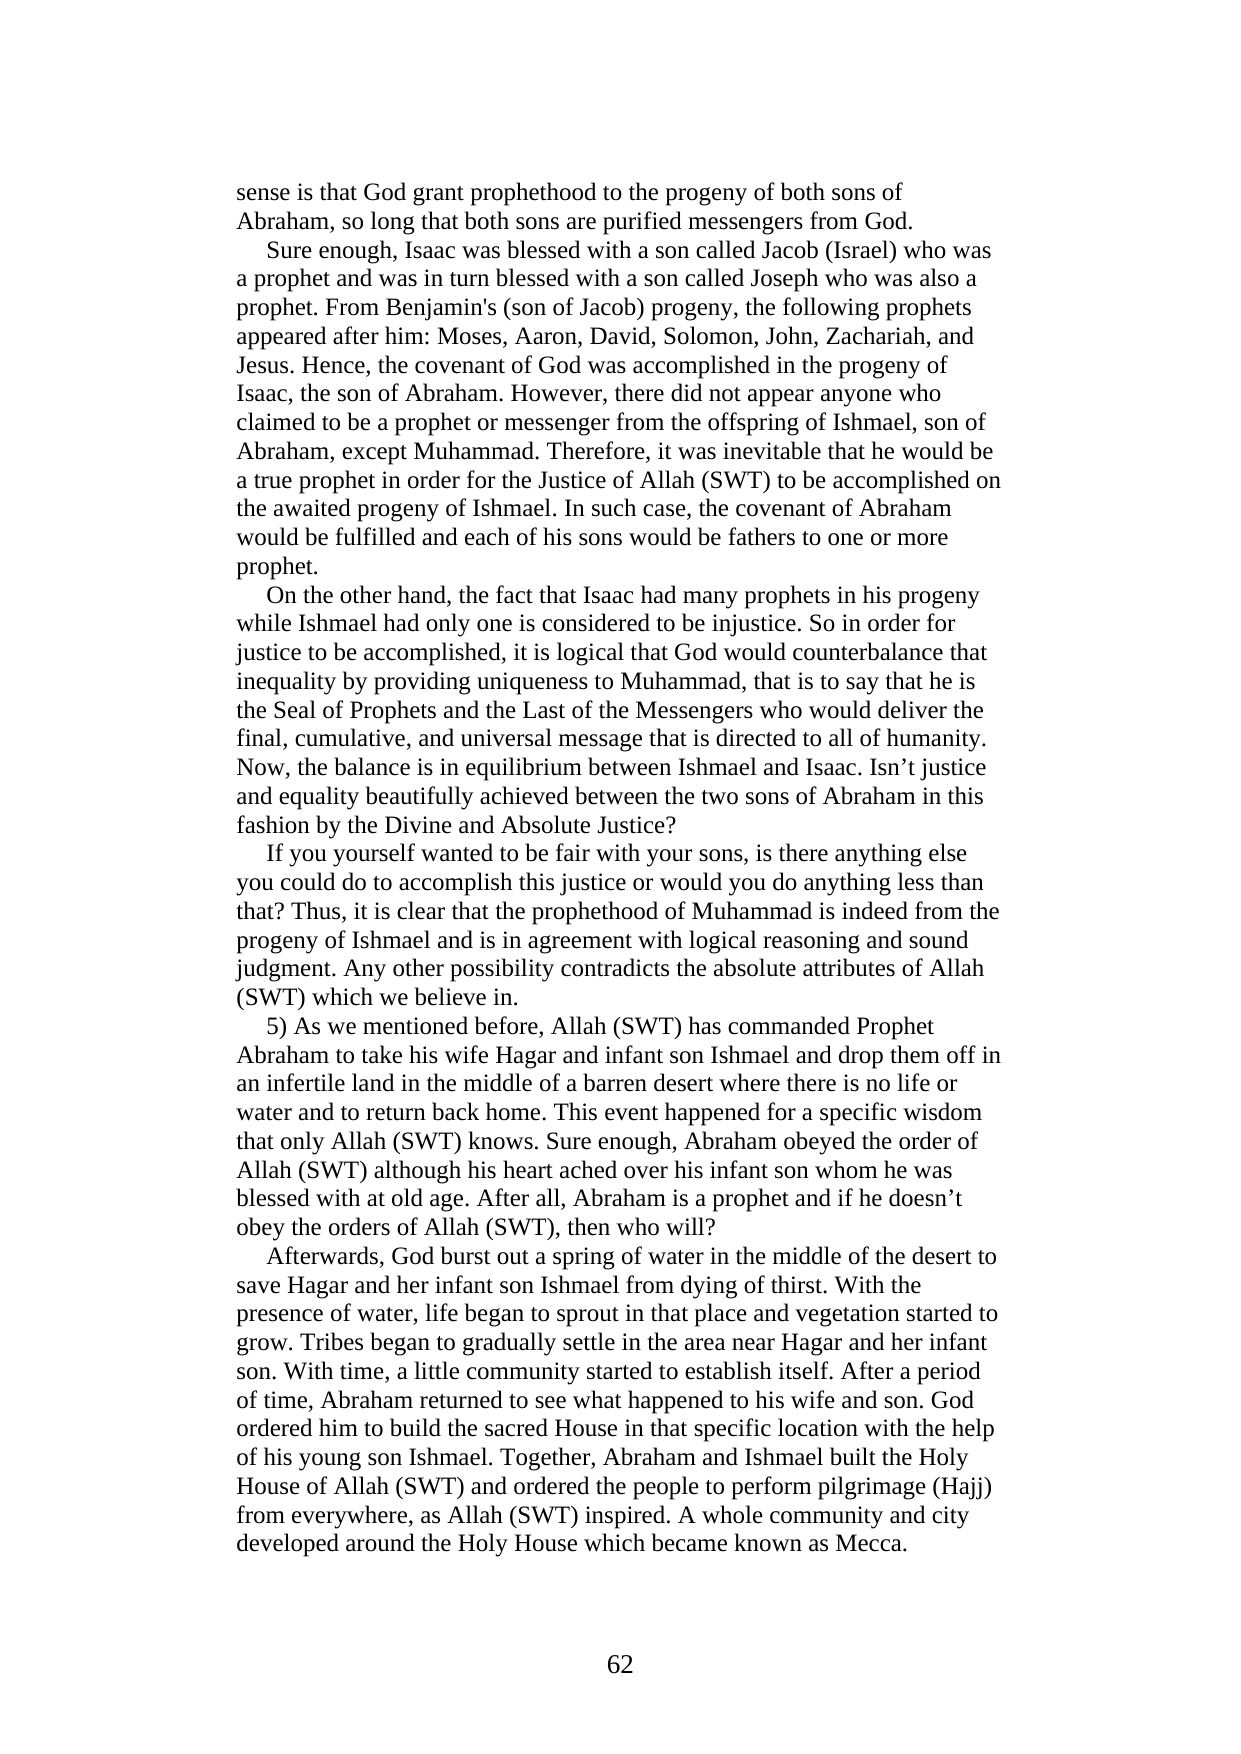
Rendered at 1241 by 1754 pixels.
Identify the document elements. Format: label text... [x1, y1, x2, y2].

text 5) As we mentioned before, Allah (SWT) has commanded Prophet Abraham to take his wife Hagar and infant son Ishmael and drop them off in an infertile land in the middle of a barren desert where there is no life or water and to return back home. This event happened for a specific wisdom that only Allah (SWT) knows. Sure enough, Abraham obeyed the order of Allah (SWT) although his heart ached over his infant son whom he was blessed with at old age. After all, Abraham is a prophet and if he doesn’t obey the orders of Allah (SWT), then who will? [236, 1011, 1004, 1241]
text Sure enough, Isaac was blessed with a son called Jacob (Israel) who was a prophet and was in turn blessed with a son called Joseph who was also a prophet. From Benjamin's (son of Jacob) progeny, the following prophets appeared after him: Moses, Aaron, David, Solomon, John, Zachariah, and Jesus. Hence, the covenant of God was accomplished in the progeny of Isaac, the son of Abraham. However, there did not appear anyone who claimed to be a prophet or messenger from the offspring of Ishmael, son of Abraham, except Muhammad. Therefore, it was inevitable that he would be a true prophet in order for the Justice of Allah (SWT) to be accomplished on the awaited progeny of Ishmael. In such case, the covenant of Abraham would be fulfilled and each of his sons would be fathers to one or more prophet. [236, 235, 1004, 580]
text Afterwards, God burst out a spring of water in the middle of the desert to save Hagar and her infant son Ishmael from dying of thirst. With the presence of water, life began to sprout in that place and vegetation started to grow. Tribes began to gradually settle in the area near Hagar and her infant son. With time, a little community started to establish itself. After a period of time, Abraham returned to see what happened to his wife and son. God ordered him to build the sacred House in that specific location with the help of his young son Ishmael. Together, Abraham and Ishmael built the Holy House of Allah (SWT) and ordered the people to perform pilgrimage (Hajj) from everywhere, as Allah (SWT) inspired. A whole community and city developed around the Holy House which became known as Mecca. [236, 1241, 1004, 1557]
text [236, 177, 1004, 235]
text On the other hand, the fact that Isaac had many prophets in his progeny while Ishmael had only one is considered to be injustice. So in order for justice to be accomplished, it is logical that God would counterbalance that inequality by providing uniqueness to Muhammad, that is to say that he is the Seal of Prophets and the Last of the Messengers who would deliver the final, cumulative, and universal message that is directed to all of humanity. Now, the balance is in equilibrium between Ishmael and Isaac. Isn’t justice and equality beautifully achieved between the two sons of Abraham in this fashion by the Divine and Absolute Justice? [236, 580, 1004, 838]
text If you yourself wanted to be fair with your sons, is there anything else you could do to accomplish this justice or would you do anything less than that? Thus, it is clear that the prophethood of Muhammad is indeed from the progeny of Ishmael and is in agreement with logical reasoning and sound judgment. Any other possibility contradicts the absolute attributes of Allah (SWT) which we believe in. [236, 838, 1004, 1011]
